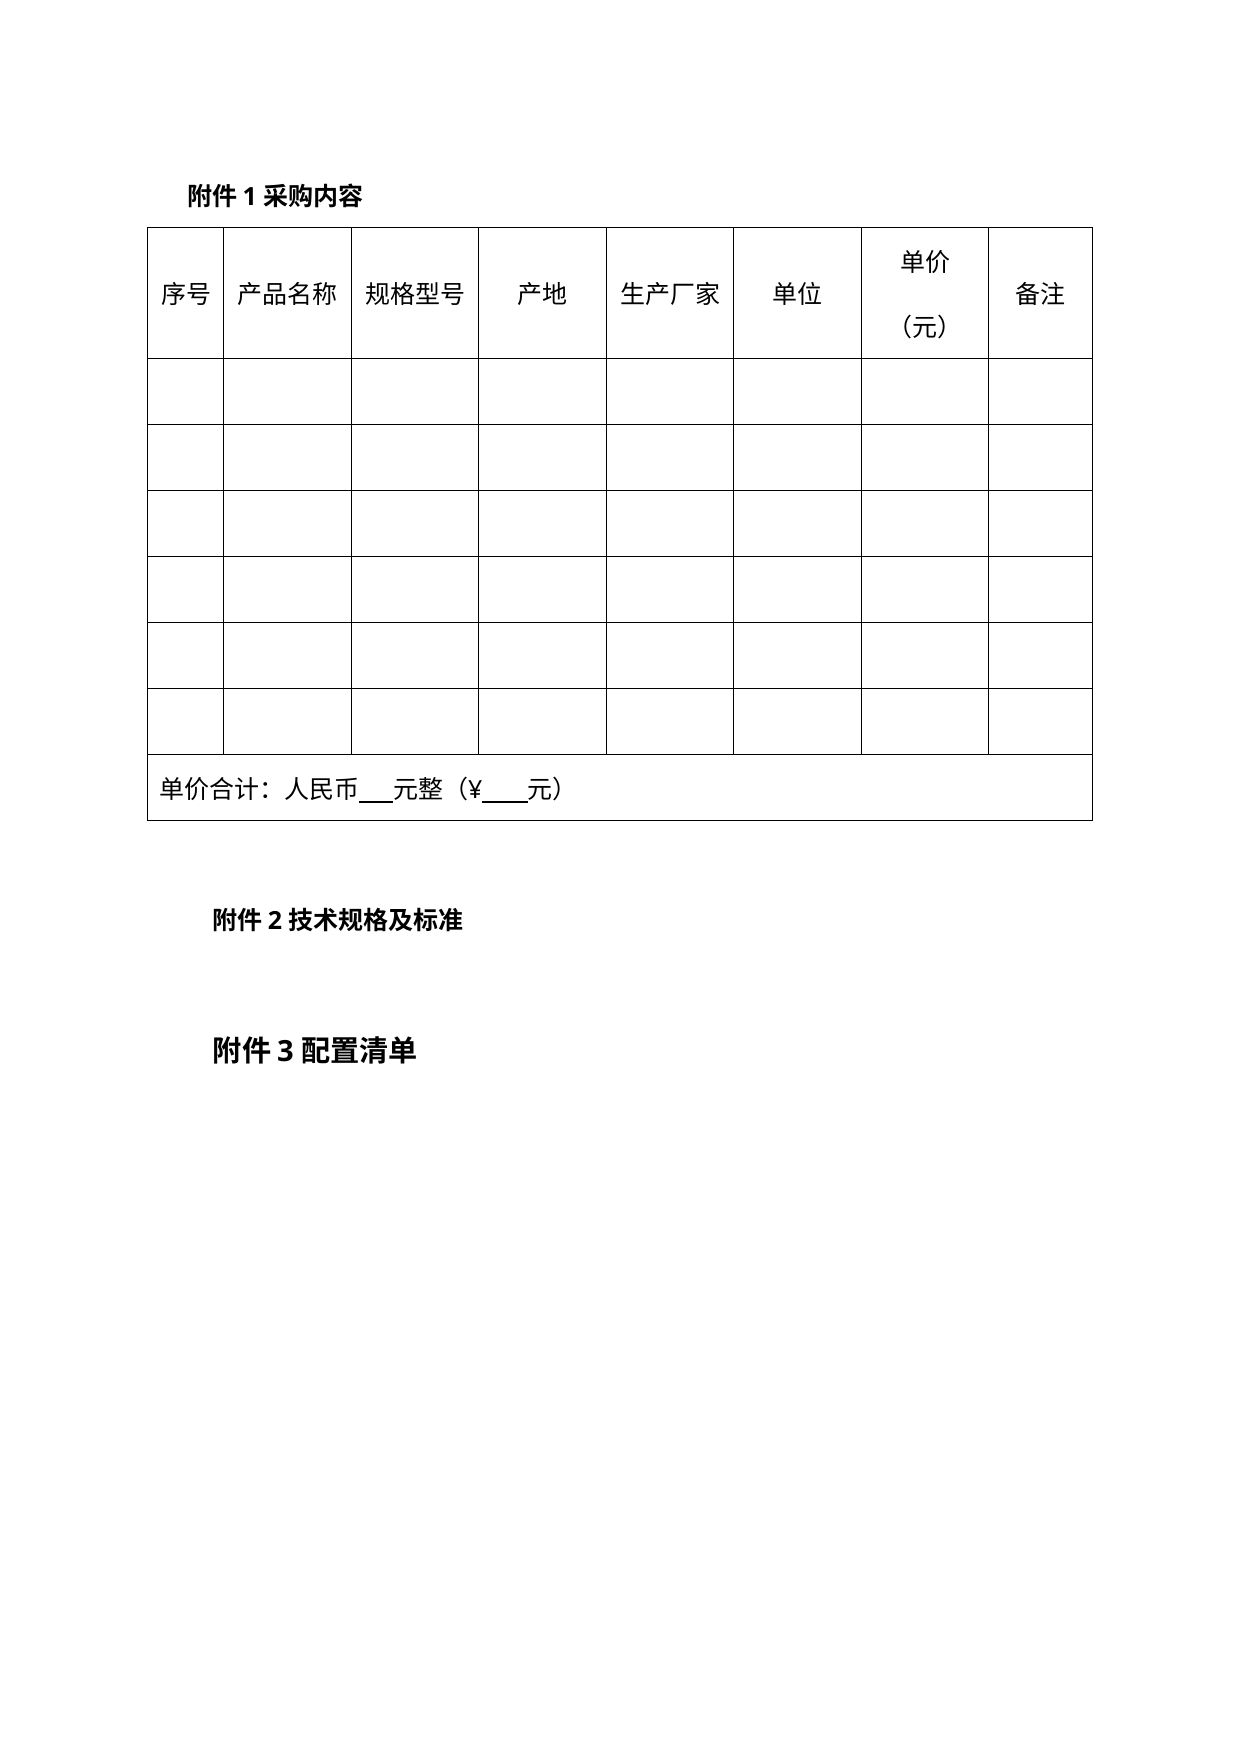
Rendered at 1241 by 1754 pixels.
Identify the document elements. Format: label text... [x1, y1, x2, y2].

table_header 产品名称 [224, 228, 351, 358]
table_cell [607, 623, 733, 688]
table_cell [224, 359, 351, 424]
text 附件2 技术规格及标准 [187, 886, 1053, 951]
table_cell [734, 623, 861, 688]
table_header 产地 [479, 228, 606, 358]
table_cell [734, 689, 861, 754]
table_cell [352, 689, 478, 754]
table_cell [989, 425, 1092, 490]
table_cell [607, 689, 733, 754]
table_header 备注 [989, 228, 1092, 358]
table_cell [734, 491, 861, 556]
table_cell [989, 557, 1092, 622]
table_cell [479, 491, 606, 556]
table_cell [607, 359, 733, 424]
table_header 单位 [734, 228, 861, 358]
table_cell [352, 425, 478, 490]
table_cell [352, 491, 478, 556]
table_cell [224, 425, 351, 490]
table_cell 单价合计：人民币 元整（¥ 元） [148, 755, 1092, 820]
table_cell [148, 359, 223, 424]
table_cell [989, 359, 1092, 424]
table_header 规格型号 [352, 228, 478, 358]
table_cell [352, 623, 478, 688]
table_cell [862, 491, 988, 556]
text 附件1 采购内容 [187, 162, 1053, 227]
table_header 生产厂家 [607, 228, 733, 358]
table_cell [989, 623, 1092, 688]
table_cell [734, 425, 861, 490]
table_cell [862, 425, 988, 490]
table_cell [862, 689, 988, 754]
table_cell [352, 557, 478, 622]
table_cell [734, 359, 861, 424]
table_cell [479, 623, 606, 688]
table_header 序号 [148, 228, 223, 358]
table_cell [607, 557, 733, 622]
table_cell [862, 623, 988, 688]
table_cell [148, 689, 223, 754]
text 附件3 配置清单 [187, 1016, 1053, 1081]
table_cell [607, 491, 733, 556]
table_cell [224, 689, 351, 754]
table_cell [224, 557, 351, 622]
table_cell [479, 557, 606, 622]
table_cell [352, 359, 478, 424]
table_cell [989, 491, 1092, 556]
table_cell [862, 557, 988, 622]
table_cell [224, 491, 351, 556]
table_cell [607, 425, 733, 490]
table_cell [148, 491, 223, 556]
table_cell [224, 623, 351, 688]
table_cell [148, 623, 223, 688]
table_cell [862, 359, 988, 424]
table_cell [989, 689, 1092, 754]
table_cell [148, 557, 223, 622]
table_cell [479, 689, 606, 754]
table_cell [734, 557, 861, 622]
table_cell [479, 425, 606, 490]
table_cell [148, 425, 223, 490]
table_cell [479, 359, 606, 424]
table_header 单价 （元） [862, 228, 988, 358]
